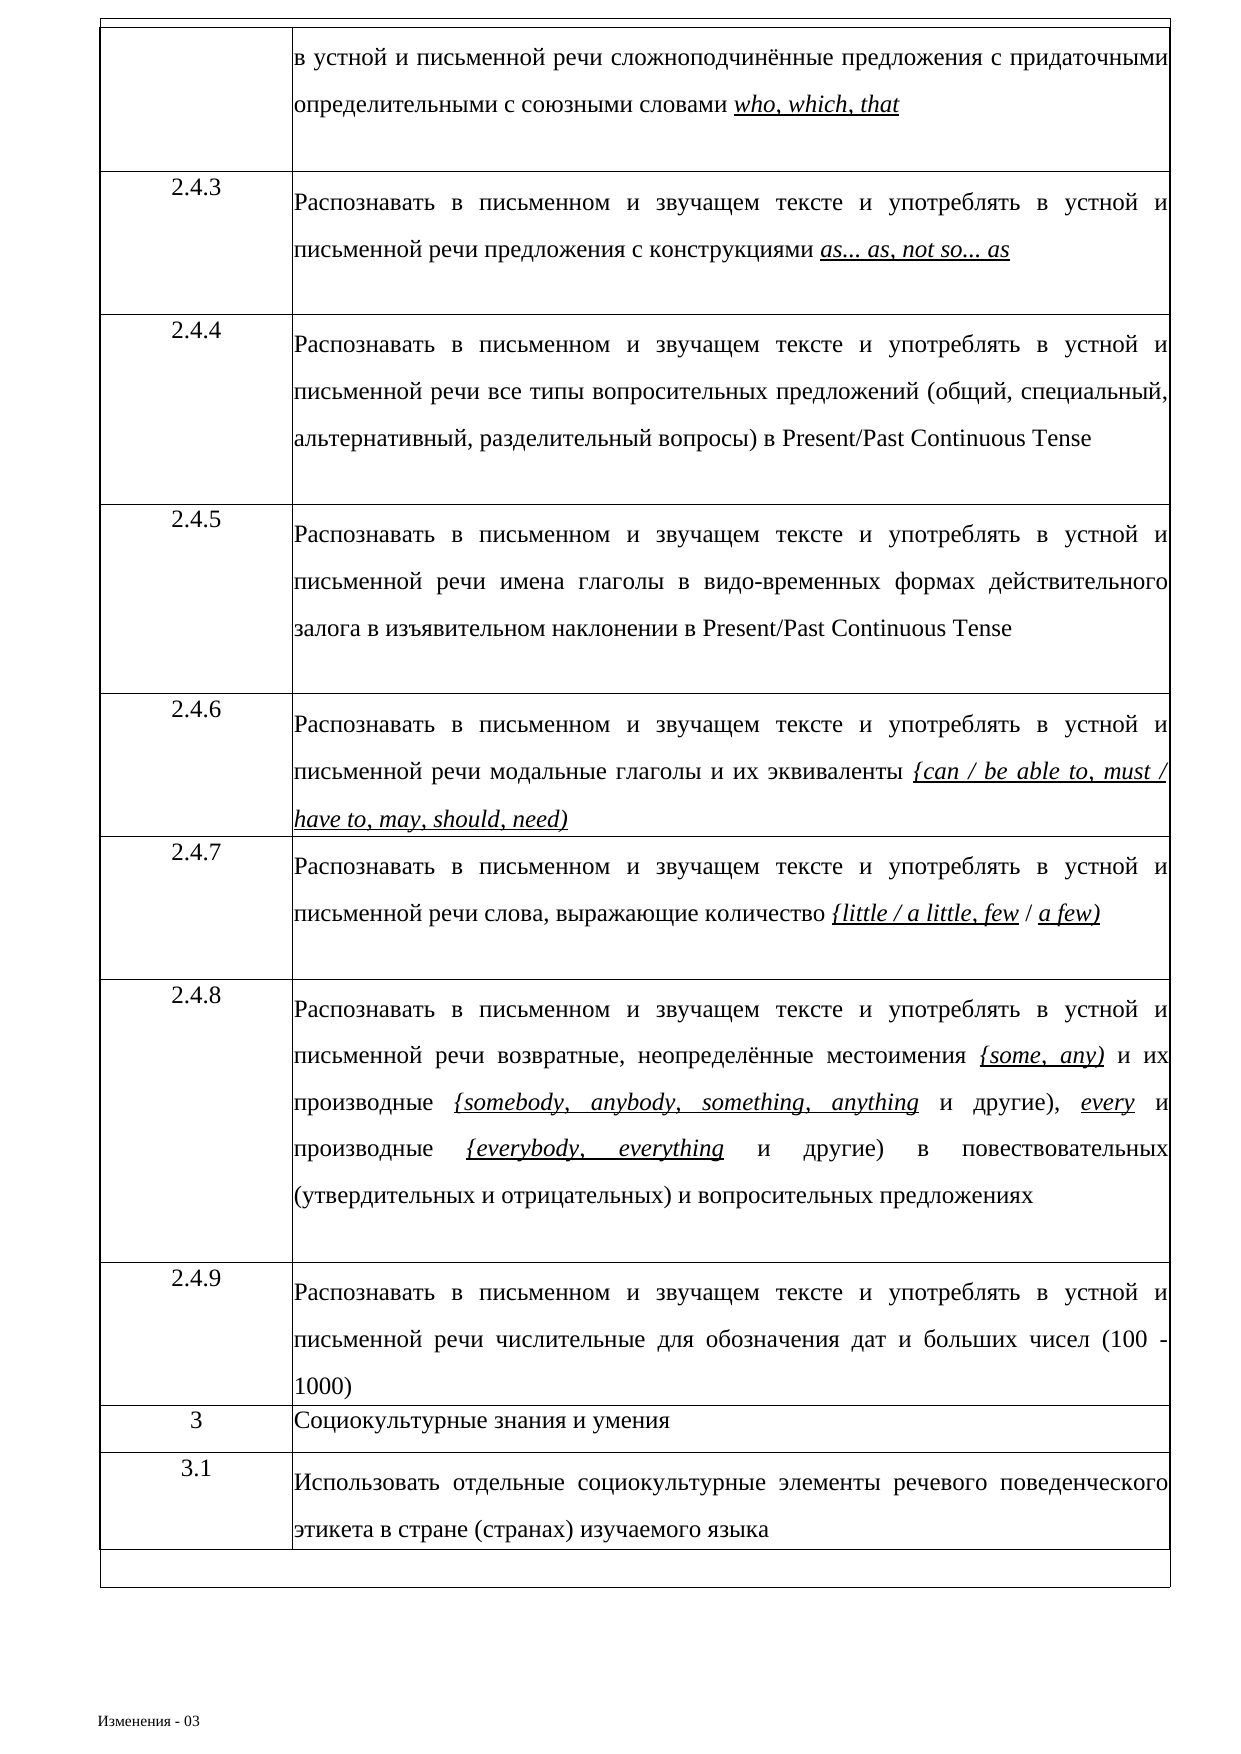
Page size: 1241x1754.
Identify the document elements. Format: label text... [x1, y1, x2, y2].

table_cell 2.4.8 [101, 980, 292, 1262]
table_cell Распознавать в письменном и звучащем тексте и употреблять в устной и письменной речи предложения с конструкциями as... as, not so... as [293, 172, 1169, 314]
table_cell 3.1 [101, 1453, 292, 1548]
table_cell 2.4.7 [101, 837, 292, 979]
table_cell 2.4.6 [101, 694, 292, 836]
table_cell 2.4.5 [101, 505, 292, 693]
table_cell Социокультурные знания и умения [293, 1406, 1169, 1452]
table_cell Распознавать в письменном и звучащем тексте и употреблять в устной и письменной речи слова, выражающие количество {little / a little, few / a few) [293, 837, 1169, 979]
table_cell Распознавать в письменном и звучащем тексте и употреблять в устной и письменной речи модальные глаголы и их эквиваленты {сап / be able to, must / have to, may, should, need) [293, 694, 1169, 836]
table_cell 2.4.4 [101, 315, 292, 503]
table_cell 2.4.9 [101, 1263, 292, 1404]
table_cell Распознавать в письменном и звучащем тексте и употреблять в устной и письменной речи имена глаголы в видо-временных формах действительного залога в изъявительном наклонении в Present/Past Continuous Tense [293, 505, 1169, 693]
table_header [101, 28, 292, 171]
table_cell Распознавать в письменном и звучащем тексте и употреблять в устной и письменной речи возвратные, неопределённые местоимения {some, any) и их производные {somebody, anybody, something, anything и другие), every и производные {everybody, everything и другие) в повествовательных (утвердительных и отрицательных) и вопросительных предложениях [293, 980, 1169, 1262]
table_header в устной и письменной речи сложноподчинённые предложения с придаточными определительными с союзными словами who, which, that [293, 28, 1169, 171]
table_cell Распознавать в письменном и звучащем тексте и употреблять в устной и письменной речи числительные для обозначения дат и больших чисел (100 - 1000) [293, 1263, 1169, 1404]
table_cell 3 [101, 1406, 292, 1452]
table_cell Распознавать в письменном и звучащем тексте и употреблять в устной и письменной речи все типы вопросительных предложений (общий, специальный, альтернативный, разделительный вопросы) в Present/Past Continuous Tense [293, 315, 1169, 503]
table_cell Использовать отдельные социокультурные элементы речевого поведенческого этикета в стране (странах) изучаемого языка [293, 1453, 1169, 1548]
table_cell 2.4.3 [101, 172, 292, 314]
